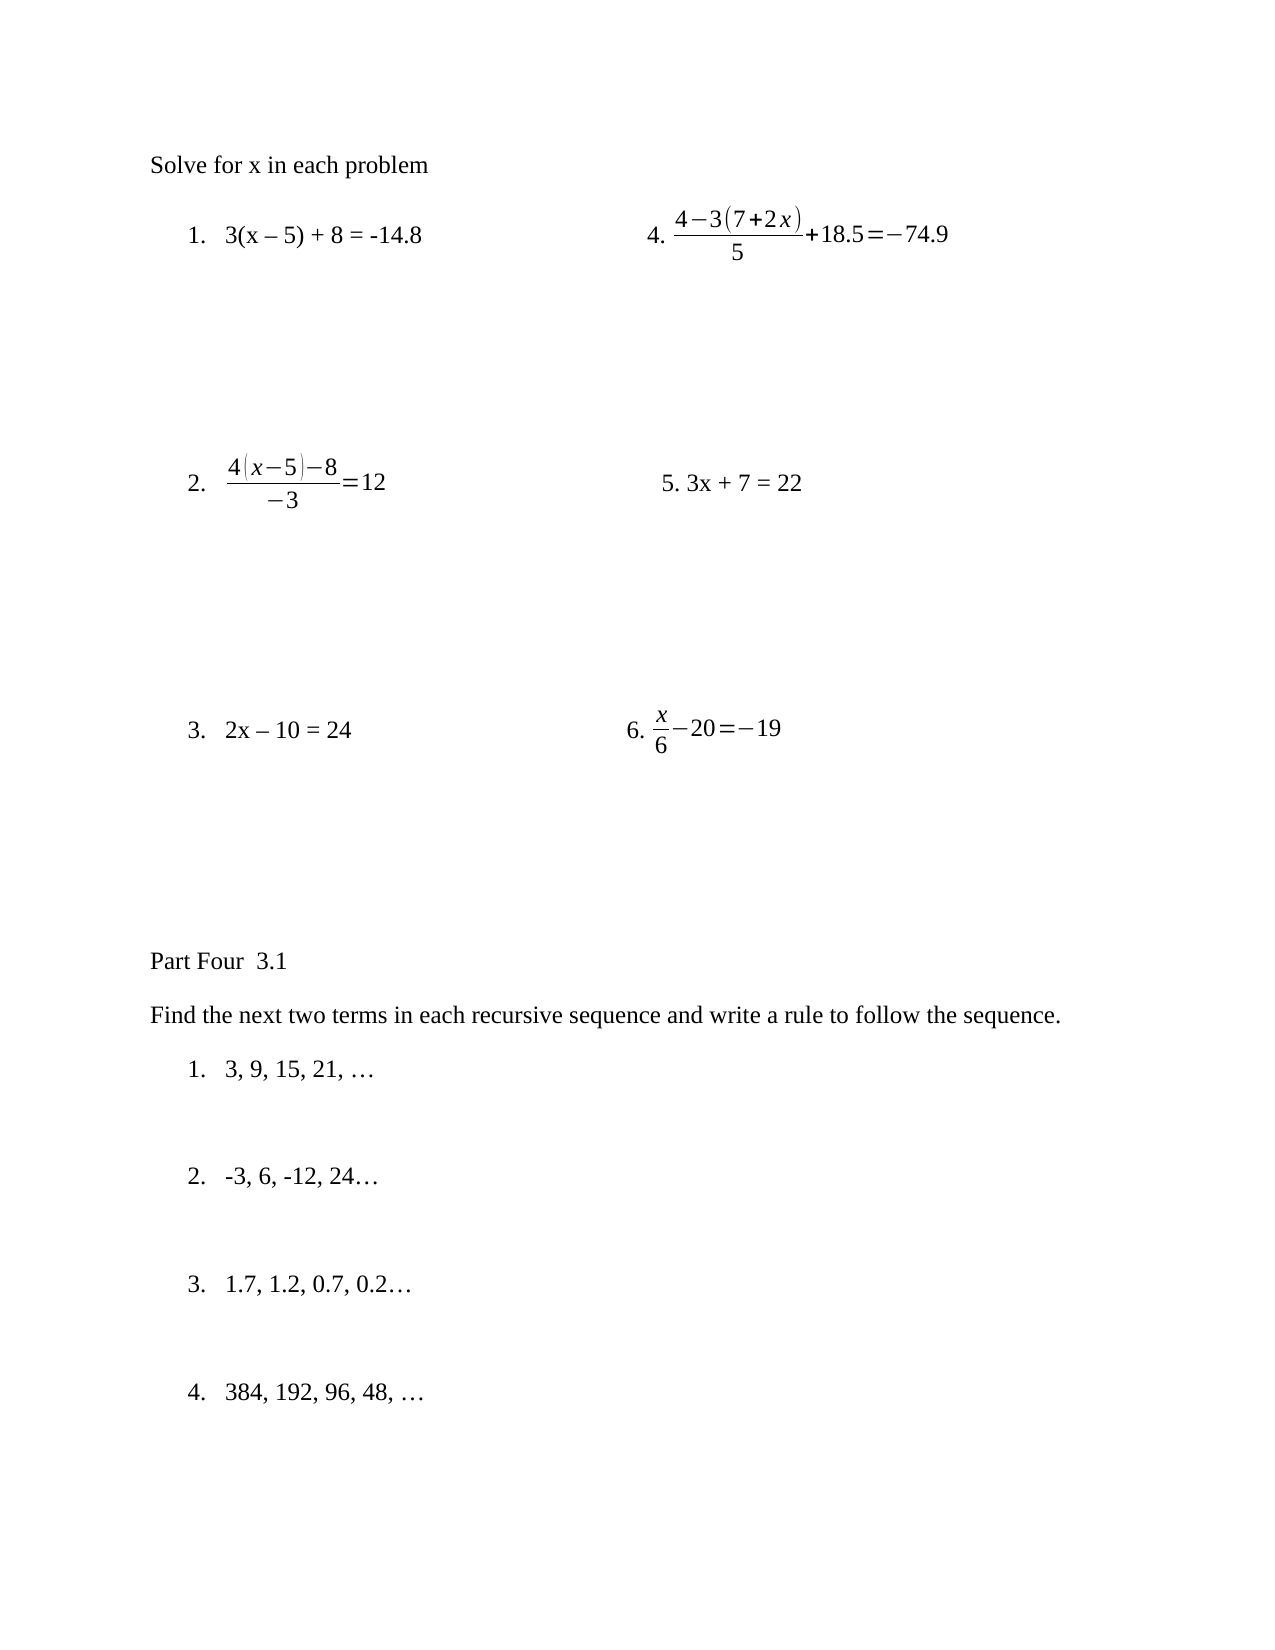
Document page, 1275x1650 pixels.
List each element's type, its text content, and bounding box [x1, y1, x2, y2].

text Part Four 3.1 [150, 946, 1125, 975]
list 5. 3x + 7 = 22 [187, 452, 1125, 514]
list 2x – 10 = 24 6. [187, 700, 1125, 759]
list 384, 192, 96, 48, … [187, 1377, 1125, 1406]
list 3(x – 5) + 8 = -14.8 4. [187, 204, 1125, 265]
text Find the next two terms in each recursive sequence and write a rule to follow the sequence. [150, 1000, 1125, 1029]
text Solve for x in each problem [150, 150, 1125, 179]
list 3, 9, 15, 21, … [187, 1054, 1125, 1082]
list -3, 6, -12, 24… [187, 1161, 1125, 1190]
list 1.7, 1.2, 0.7, 0.2… [187, 1269, 1125, 1298]
